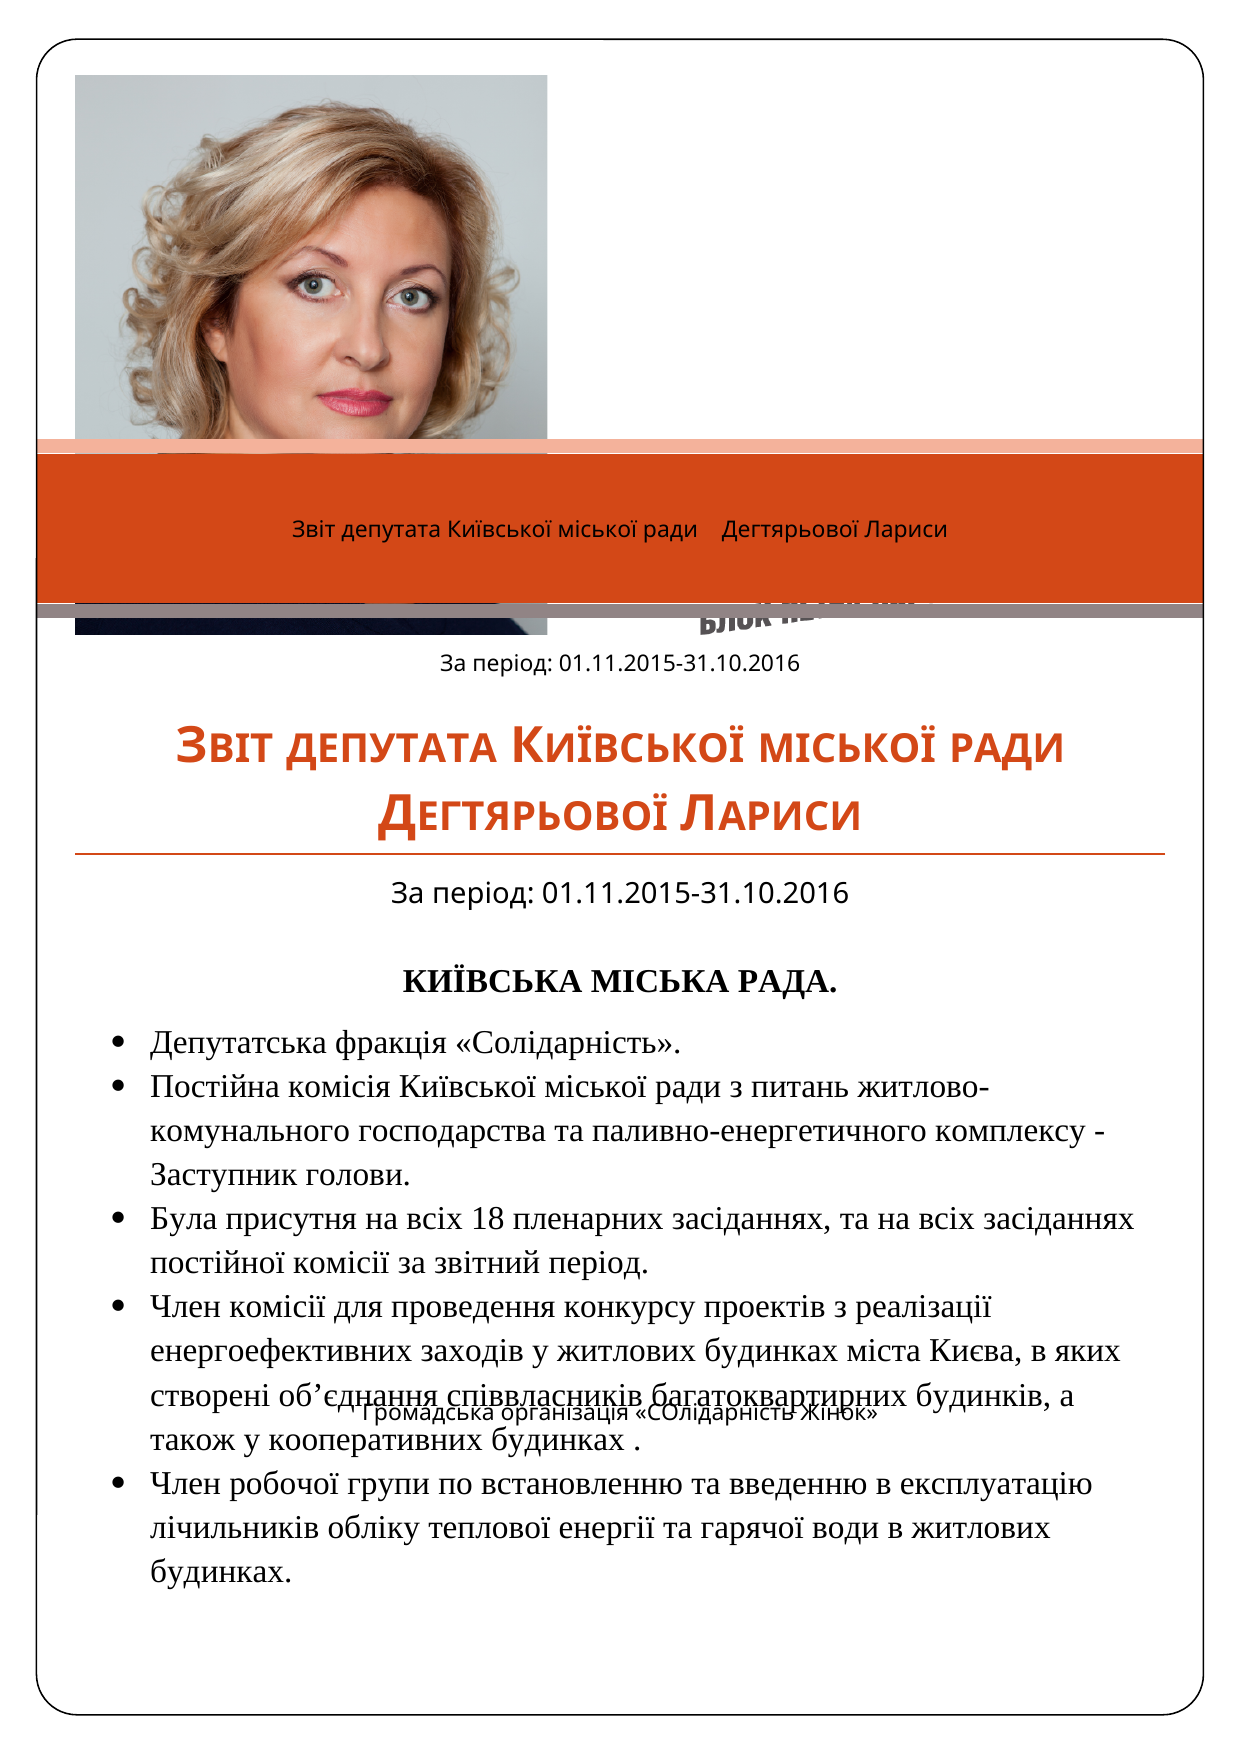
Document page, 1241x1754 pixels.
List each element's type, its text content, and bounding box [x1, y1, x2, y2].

picture [75, 618, 548, 635]
list Член робочої групи по встановленню та введенню в експлуатацію лічильників обліку теплової енергії та гарячої води в житлових будинках. [112, 1463, 1165, 1589]
list Депутатська фракція «Солідарність». [112, 1022, 1165, 1061]
text КИЇВСЬКА МІСЬКА РАДА. [75, 962, 1165, 1000]
list Була присутня на всіх 18 пленарних засіданнях, та на всіх засіданнях постійної комісії за звітний період. [112, 1198, 1165, 1281]
list Постійна комісія Київської міської ради з питань житлово-комунального господарства та паливно-енергетичного комплексу - Заступник голови. [112, 1066, 1165, 1193]
list Член комісії для проведення конкурсу проектів з реалізації енергоефективних заходів у житлових будинках міста Києва, в яких створені об’єднання співвласників багатоквартирних будинків, а також у кооперативних будинках . [112, 1287, 1165, 1457]
picture [666, 618, 1067, 635]
picture [75, 75, 548, 439]
